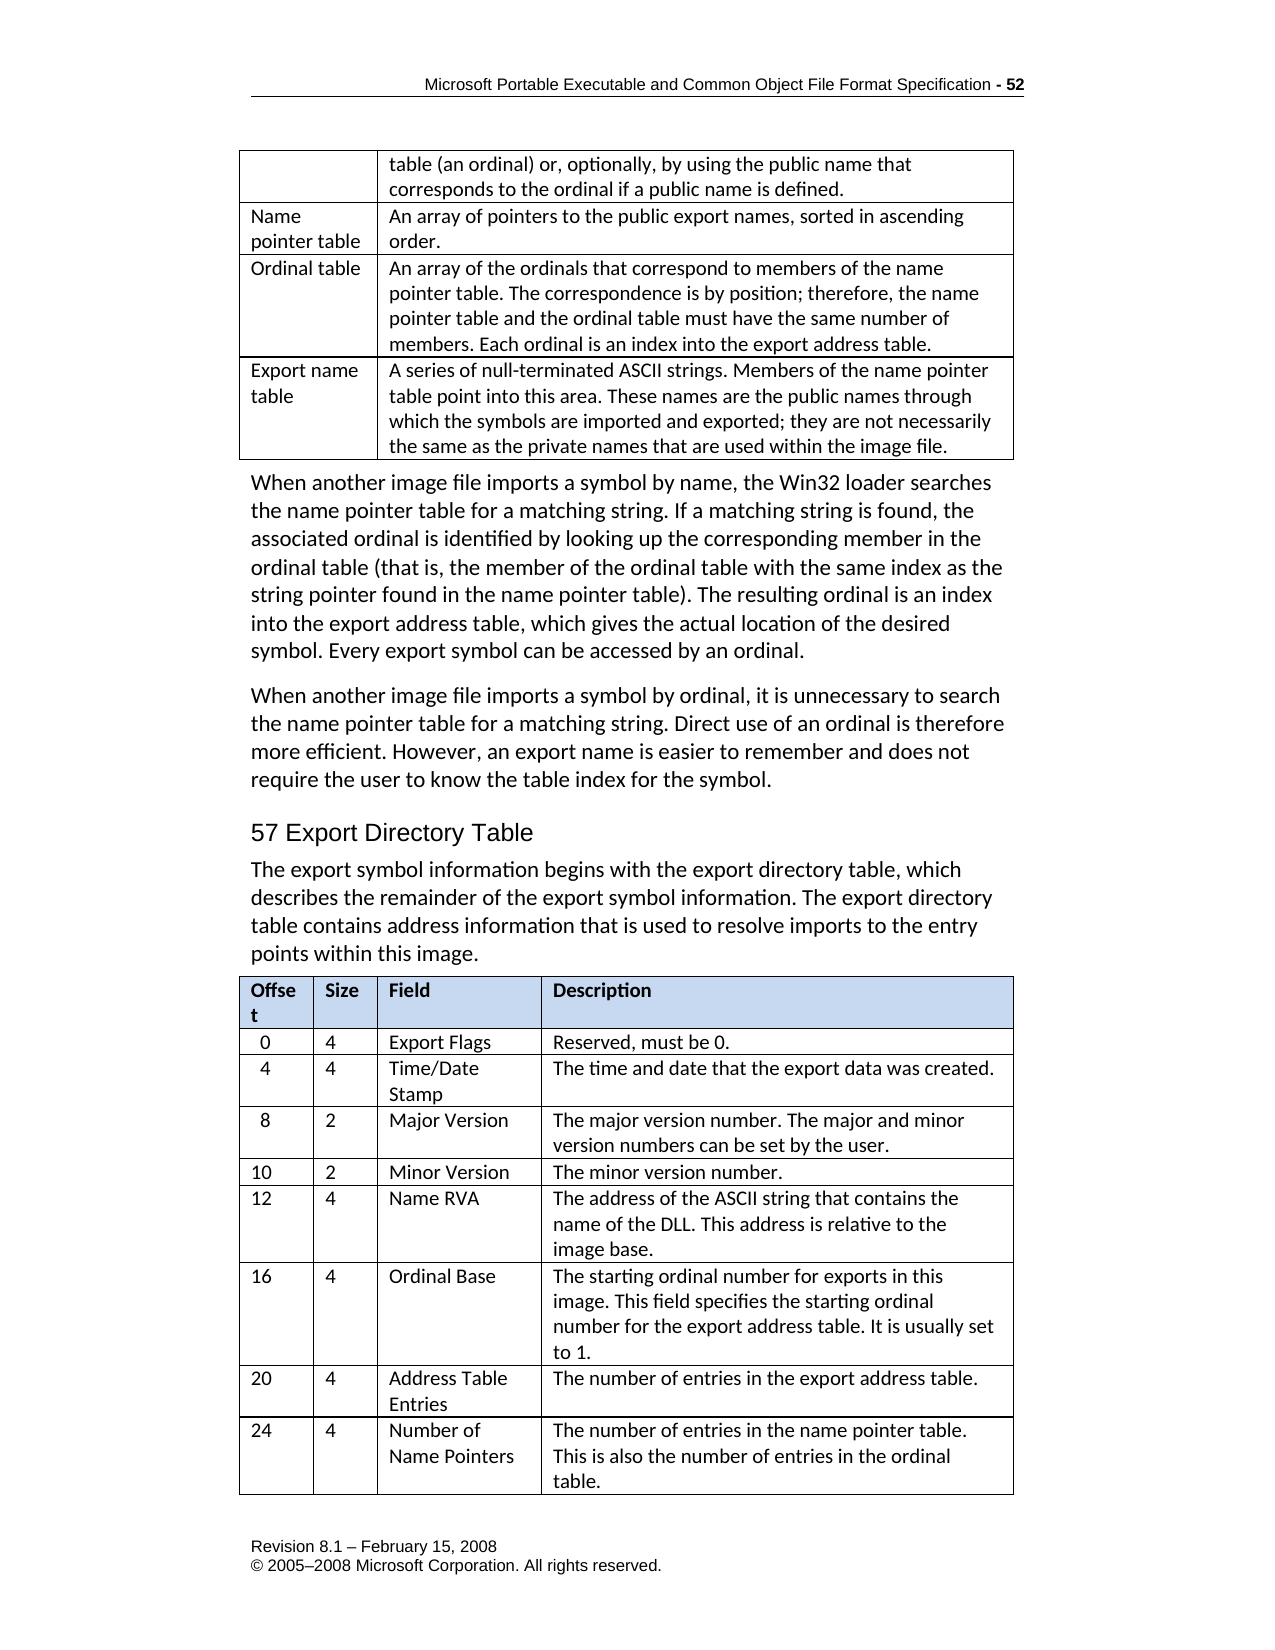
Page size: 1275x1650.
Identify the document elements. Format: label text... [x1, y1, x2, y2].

table_cell Number of Name Pointers [378, 1418, 541, 1494]
table_cell 10 [240, 1159, 313, 1184]
table_cell 12 [240, 1186, 313, 1262]
table_header Description [542, 977, 1013, 1028]
table_header Offset [240, 977, 313, 1028]
table_cell Export Flags [378, 1029, 541, 1054]
table_cell 16 [240, 1263, 313, 1364]
table_cell Ordinal table [240, 255, 377, 356]
table_cell 24 [240, 1418, 313, 1494]
table_cell Address Table Entries [378, 1366, 541, 1416]
table_cell Ordinal Base [378, 1263, 541, 1364]
table_cell The starting ordinal number for exports in this image. This field specifies the starting ordinal number for the export address table. It is usually set to 1. [542, 1263, 1013, 1364]
table_cell Export name table [240, 358, 377, 459]
table_cell Name pointer table [240, 203, 377, 254]
table_cell 4 [240, 1055, 313, 1106]
table_cell 8 [240, 1107, 313, 1158]
table_cell An array of pointers to the public export names, sorted in ascending order. [378, 203, 1013, 254]
table_cell Name RVA [378, 1186, 541, 1262]
table_cell 4 [314, 1418, 377, 1494]
table_cell 4 [314, 1055, 377, 1106]
table_cell 20 [240, 1366, 313, 1416]
table_cell The minor version number. [542, 1159, 1013, 1184]
text When another image file imports a symbol by ordinal, it is unnecessary to search the name pointer table for a matching string. Direct use of an ordinal is therefore more efficient. However, an export name is easier to remember and does not require the user to know the table index for the symbol. [251, 681, 1024, 793]
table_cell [240, 151, 377, 202]
table_cell The number of entries in the name pointer table. This is also the number of entries in the ordinal table. [542, 1418, 1013, 1494]
table_cell A series of null-terminated ASCII strings. Members of the name pointer table point into this area. These names are the public names through which the symbols are imported and exported; they are not necessarily the same as the private names that are used within the image file. [378, 358, 1013, 459]
table_cell Minor Version [378, 1159, 541, 1184]
text The export symbol information begins with the export directory table, which describes the remainder of the export symbol information. The export directory table contains address information that is used to resolve imports to the entry points within this image. [251, 856, 1024, 968]
table_cell 2 [314, 1107, 377, 1158]
table_cell The time and date that the export data was created. [542, 1055, 1013, 1106]
table_cell The major version number. The major and minor version numbers can be set by the user. [542, 1107, 1013, 1158]
table_cell An array of the ordinals that correspond to members of the name pointer table. The correspondence is by position; therefore, the name pointer table and the ordinal table must have the same number of members. Each ordinal is an index into the export address table. [378, 255, 1013, 356]
table_cell 4 [314, 1029, 377, 1054]
table_header Field [378, 977, 541, 1028]
table_cell 4 [314, 1186, 377, 1262]
table_cell 0 [240, 1029, 313, 1054]
table_cell 4 [314, 1263, 377, 1364]
table_cell Major Version [378, 1107, 541, 1158]
table_cell The number of entries in the export address table. [542, 1366, 1013, 1416]
table_cell 4 [314, 1366, 377, 1416]
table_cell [378, 151, 1013, 202]
table_cell The address of the ASCII string that contains the name of the DLL. This address is relative to the image base. [542, 1186, 1013, 1262]
table_header Size [314, 977, 377, 1028]
subtitle Export Directory Table [251, 818, 1024, 847]
table_cell Time/Date Stamp [378, 1055, 541, 1106]
table_cell Reserved, must be 0. [542, 1029, 1013, 1054]
text When another image file imports a symbol by name, the Win32 loader searches the name pointer table for a matching string. If a matching string is found, the associated ordinal is identified by looking up the corresponding member in the ordinal table (that is, the member of the ordinal table with the same index as the string pointer found in the name pointer table). The resulting ordinal is an index into the export address table, which gives the actual location of the desired symbol. Every export symbol can be accessed by an ordinal. [251, 468, 1024, 665]
table_cell 2 [314, 1159, 377, 1184]
